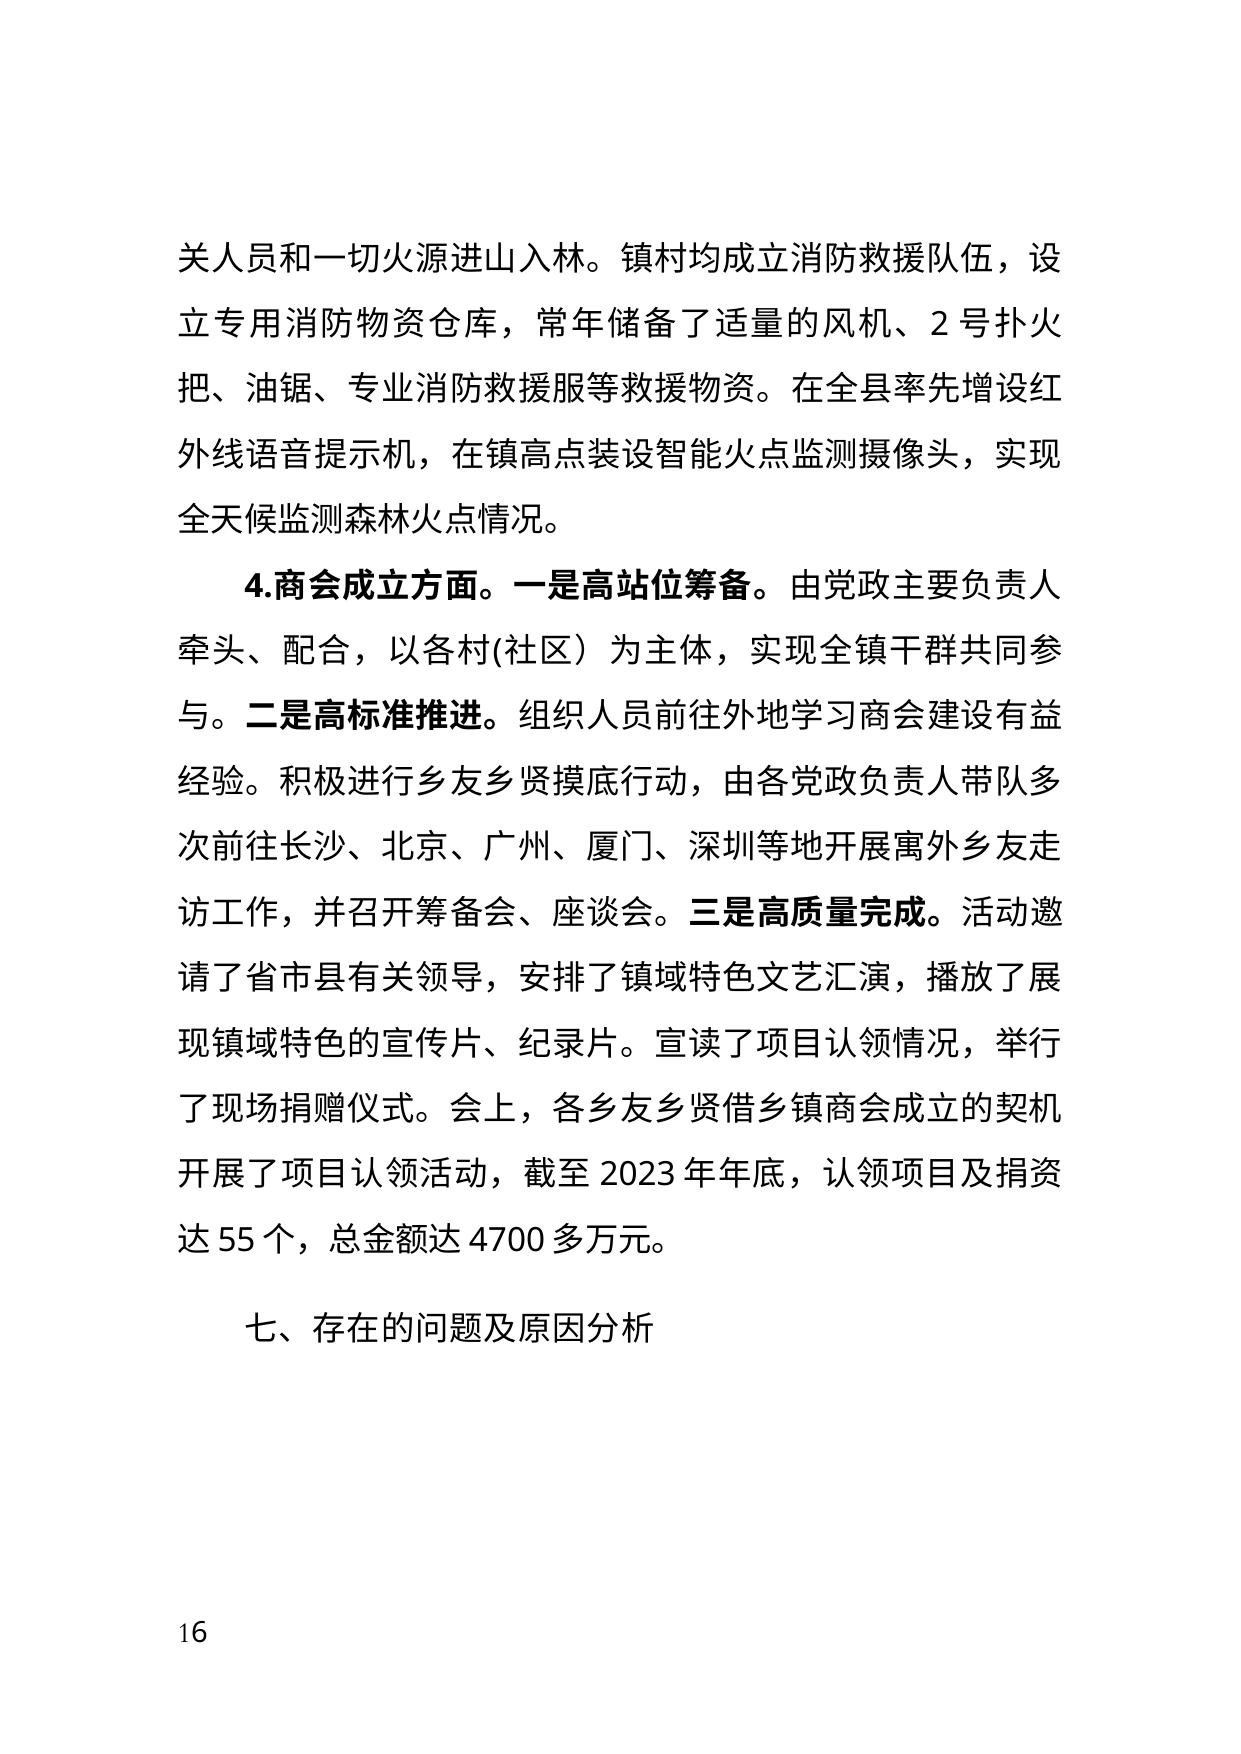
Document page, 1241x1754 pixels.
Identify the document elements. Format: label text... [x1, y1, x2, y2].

text 4.商会成立方面。一是高站位筹备。由党政主要负责人牵头、配合，以各村(社区）为主体，实现全镇干群共同参与。二是高标准推进。组织人员前往外地学习商会建设有益经验。积极进行乡友乡贤摸底行动，由各党政负责人带队多次前往长沙、北京、广州、厦门、深圳等地开展寓外乡友走访工作，并召开筹备会、座谈会。三是高质量完成。活动邀请了省市县有关领导，安排了镇域特色文艺汇演，播放了展现镇域特色的宣传片、纪录片。宣读了项目认领情况，举行了现场捐赠仪式。会上，各乡友乡贤借乡镇商会成立的契机开展了项目认领活动，截至2023年年底，认领项目及捐资达55个，总金额达4700多万元。 [177, 550, 1063, 1269]
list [177, 223, 1063, 550]
text 七、存在的问题及原因分析 [244, 1292, 1063, 1391]
